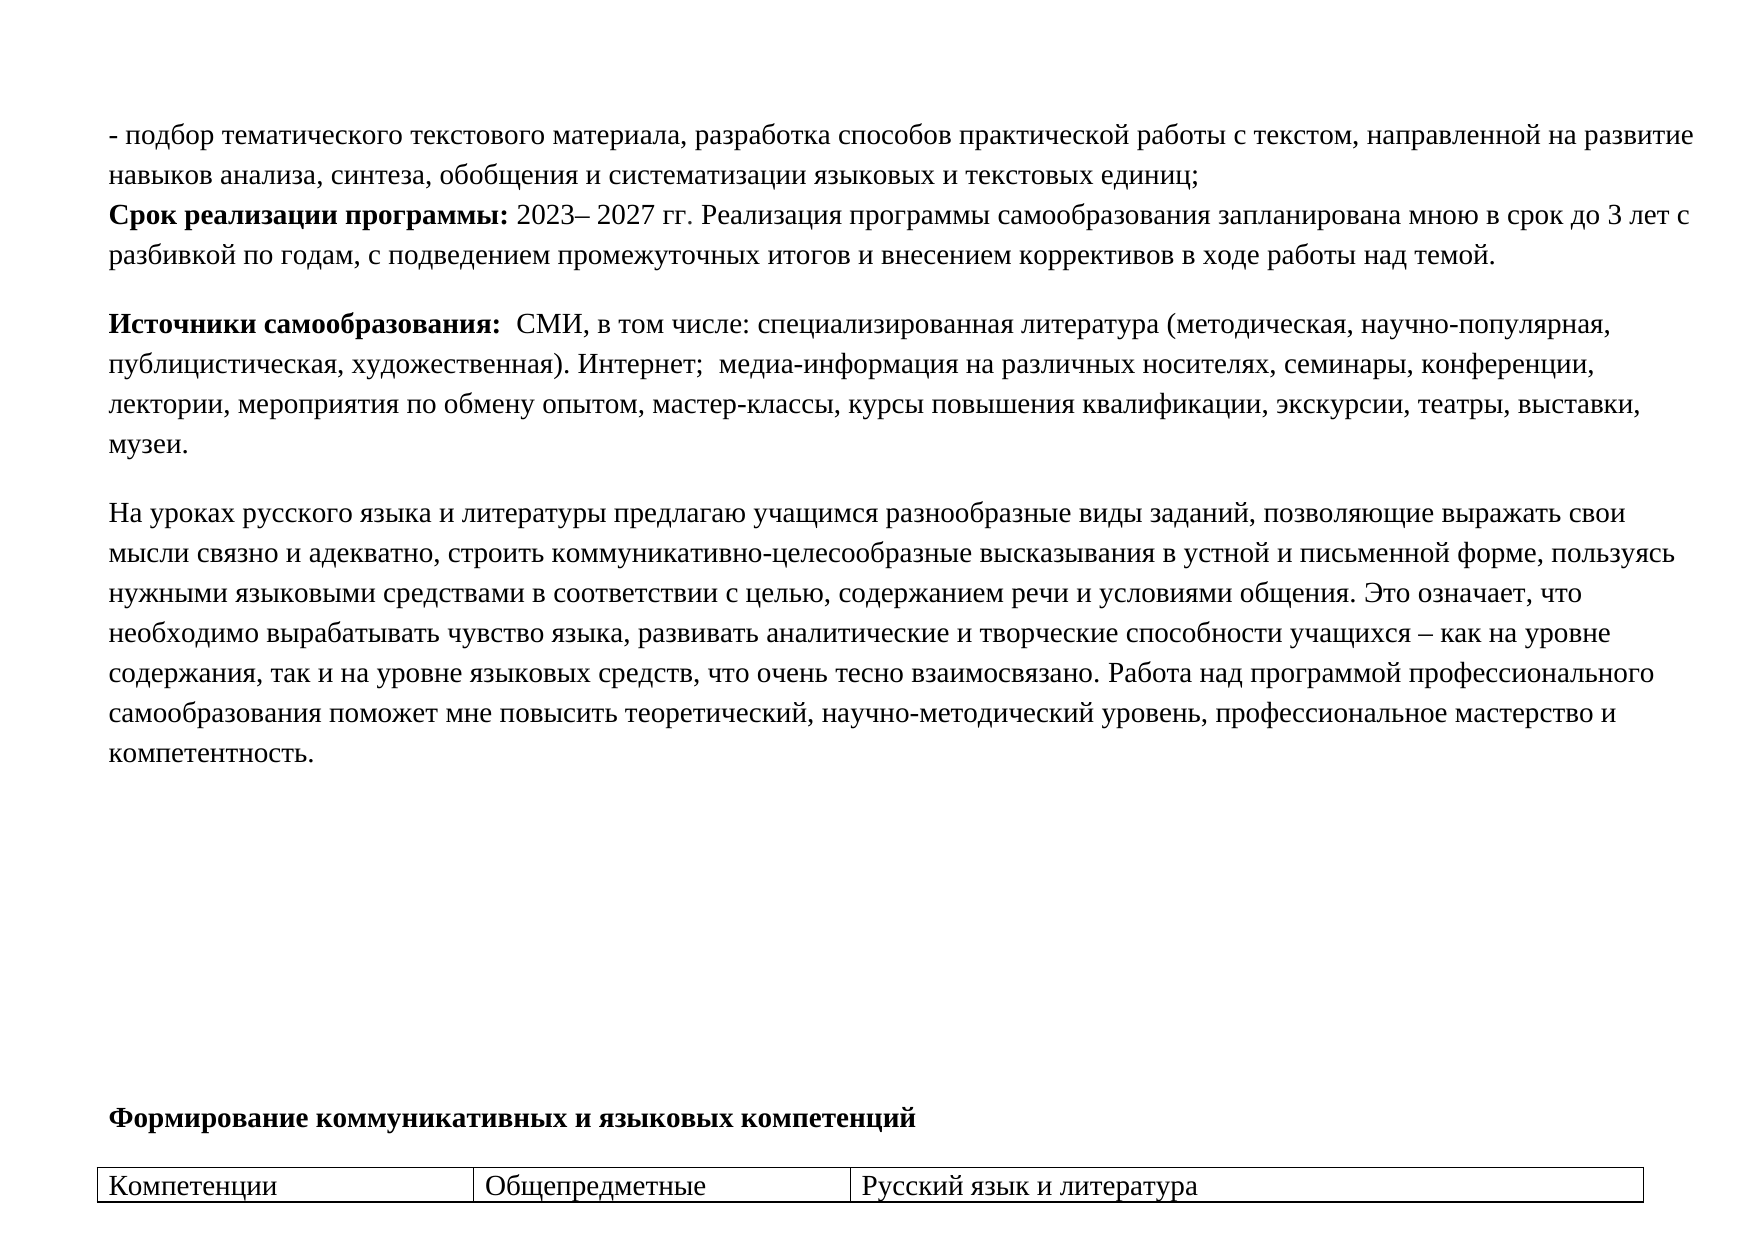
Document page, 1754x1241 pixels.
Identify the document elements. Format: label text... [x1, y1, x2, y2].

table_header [474, 1168, 850, 1201]
text Срок реализации программы: 2023– 2027 гг. Реализация программы самообразования запланирована мною в срок до 3 лет с разбивкой по годам, с подведением промежуточных итогов и внесением коррективов в ходе работы над темой. [108, 190, 1708, 270]
text - подбор тематического текстового материала, разработка способов практической работы с текстом, направленной на развитие навыков анализа, синтеза, обобщения и систематизации языковых и текстовых единиц; [108, 110, 1708, 190]
table_header Компетенции [98, 1168, 473, 1201]
text На уроках русского языка и литературы предлагаю учащимся разнообразные виды заданий, позволяющие выражать свои мысли связно и адекватно, строить коммуникативно-целесообразные высказывания в устной и письменной форме, пользуясь нужными языковыми средствами в соответствии с целью, содержанием речи и условиями общения. Это означает, что необходимо вырабатывать чувство языка, развивать аналитические и творческие способности учащихся – как на уровне содержания, так и на уровне языковых средств, что очень тесно взаимосвязано. Работа над программой профессионального самообразования поможет мне повысить теоретический, научно-методический уровень, профессиональное мастерство и компетентность. [108, 489, 1708, 769]
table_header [851, 1168, 1643, 1201]
text Источники самообразования: СМИ, в том числе: специализированная литература (методическая, научно-популярная, публицистическая, художественная). Интернет; медиа-информация на различных носителях, семинары, конференции, лектории, мероприятия по обмену опытом, мастер-классы, курсы повышения квалификации, экскурсии, театры, выставки, музеи. [108, 299, 1708, 459]
text Формирование коммуникативных и языковых компетенций [108, 1100, 1708, 1133]
